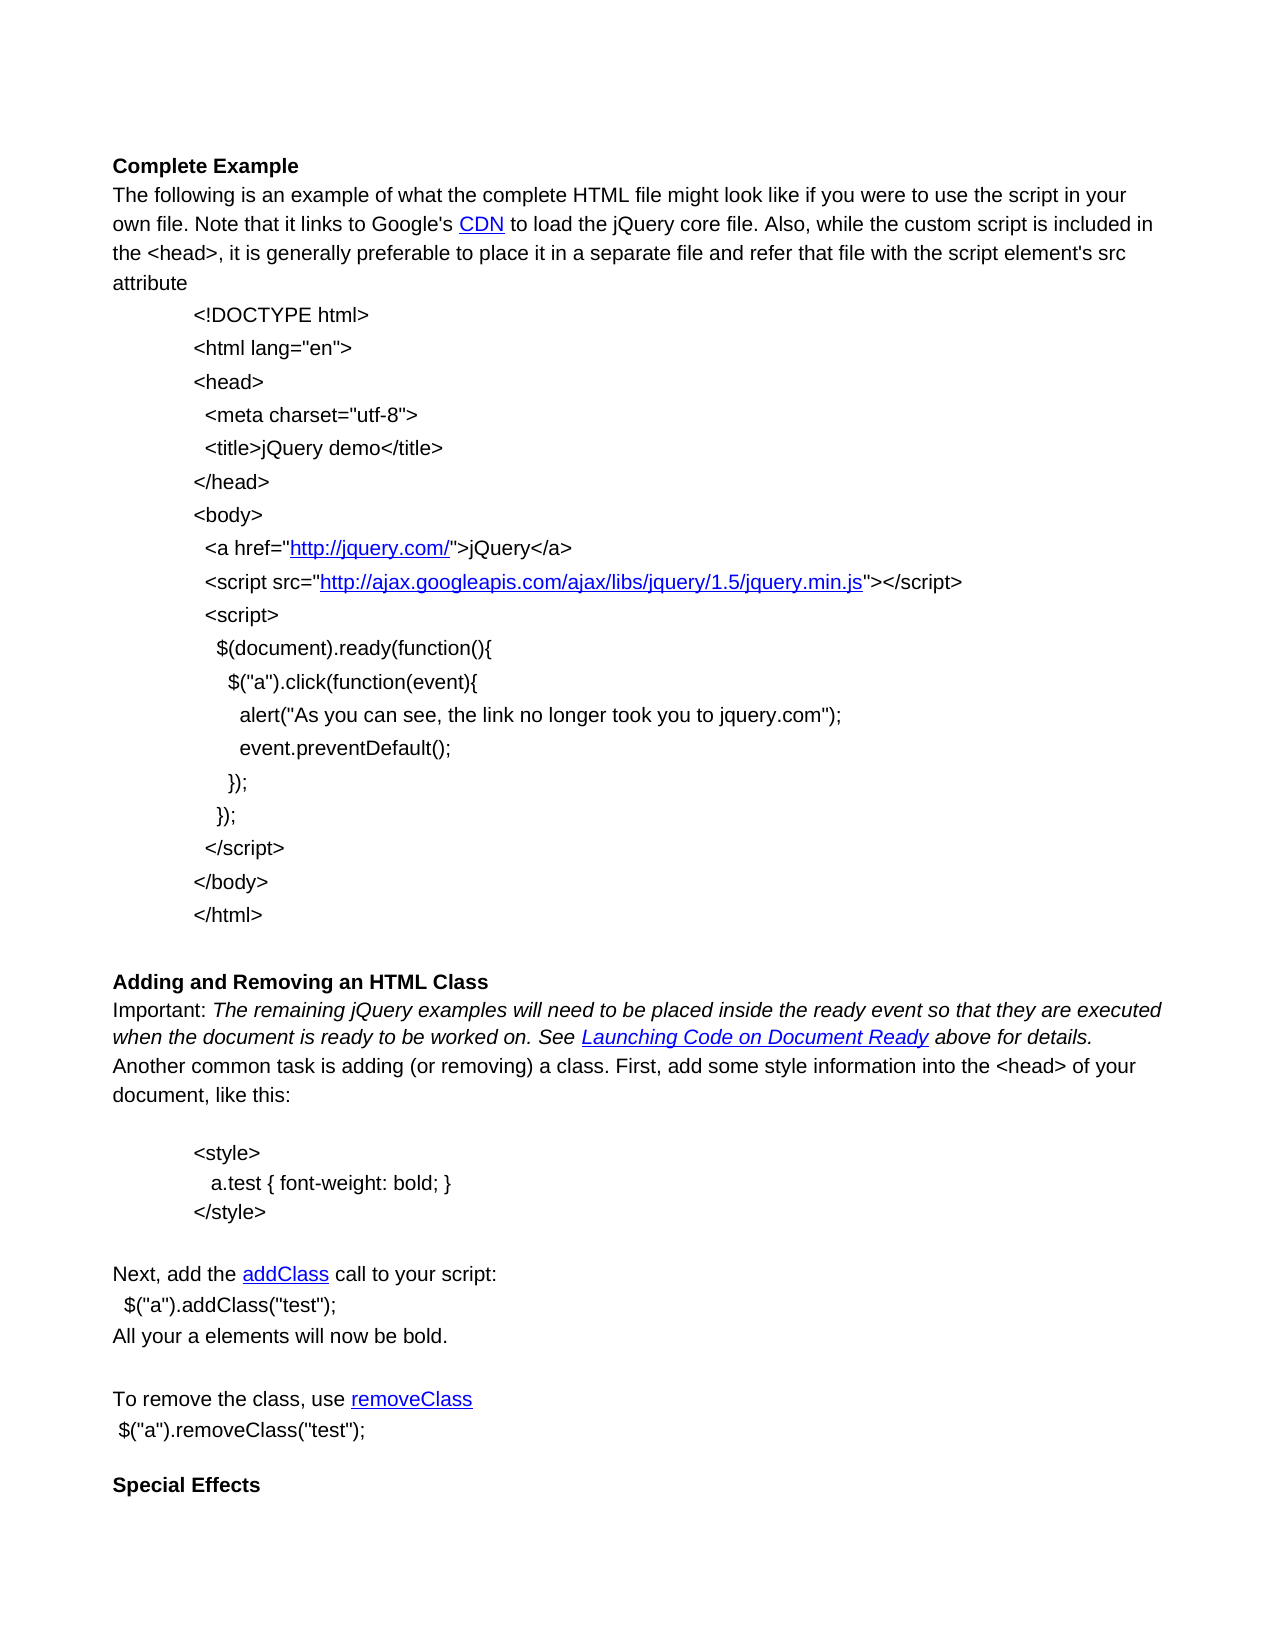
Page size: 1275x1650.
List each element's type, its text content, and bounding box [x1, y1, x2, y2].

text </head> [187, 462, 1162, 496]
text </body> [187, 862, 1162, 896]
text All your a elements will now be bold. [112, 1319, 1162, 1350]
text </html> [187, 896, 1162, 929]
text <html lang="en"> [187, 329, 1162, 362]
text Important: The remaining jQuery examples will need to be placed inside the ready event so that they are executed when the document is ready to be worked on. See Launching Code on Document Ready above for details. [112, 996, 1162, 1050]
text <body> [187, 496, 1162, 529]
text </script> [187, 829, 1162, 862]
text </style> [187, 1196, 1162, 1225]
text To remove the class, use removeClass [112, 1381, 1162, 1412]
text <script> [187, 596, 1162, 629]
text $("a").addClass("test"); [112, 1287, 1162, 1319]
text event.preventDefault(); [187, 729, 1162, 762]
text Complete Example [112, 150, 1162, 179]
text }); [187, 762, 1162, 796]
text <head> [187, 362, 1162, 396]
text <!DOCTYPE html> [187, 296, 1162, 329]
text Next, add the addClass call to your script: [112, 1256, 1162, 1287]
text alert("As you can see, the link no longer took you to jquery.com"); [187, 696, 1162, 729]
text Adding and Removing an HTML Class [112, 962, 1162, 996]
text <title>jQuery demo</title> [187, 429, 1162, 462]
text }); [187, 796, 1162, 829]
text <meta charset="utf-8"> [187, 396, 1162, 429]
text <style> [187, 1137, 1162, 1167]
text $(document).ready(function(){ [187, 629, 1162, 662]
text <script src="http://ajax.googleapis.com/ajax/libs/jquery/1.5/jquery.min.js"></script> [187, 562, 1162, 596]
text $("a").click(function(event){ [187, 662, 1162, 696]
text <a href="http://jquery.com/">jQuery</a> [187, 529, 1162, 562]
text The following is an example of what the complete HTML file might look like if you were to use the script in your own file. Note that it links to Google's CDN to load the jQuery core file. Also, while the custom script is included in the <head>, it is generally preferable to place it in a separate file and refer that file with the script element's src attribute [112, 179, 1162, 296]
text Special Effects [112, 1473, 1162, 1497]
text $("a").removeClass("test"); [112, 1412, 1162, 1444]
text Another common task is adding (or removing) a class. First, add some style information into the <head> of your document, like this: [112, 1050, 1162, 1108]
text a.test { font-weight: bold; } [187, 1167, 1162, 1196]
